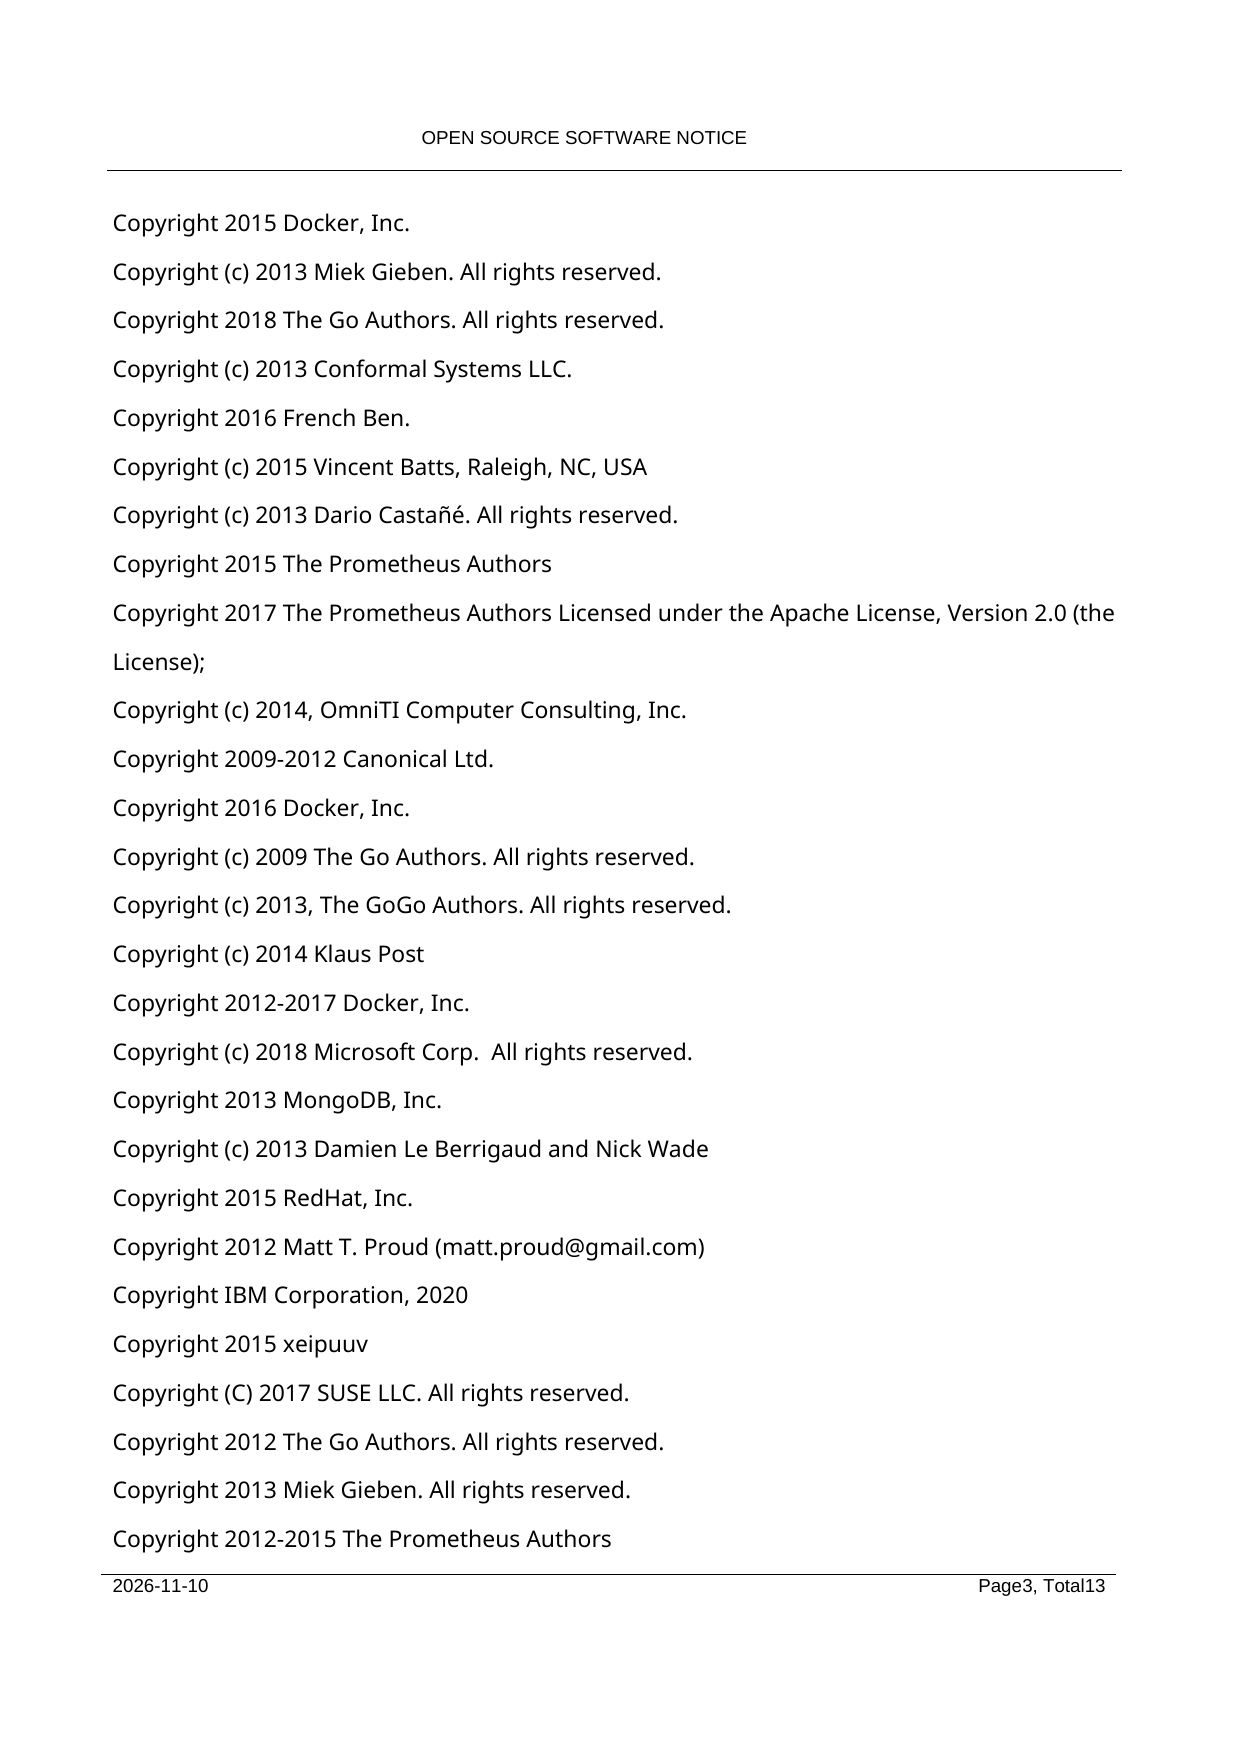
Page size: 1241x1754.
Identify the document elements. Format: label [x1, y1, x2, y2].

text [112, 206, 1128, 1555]
